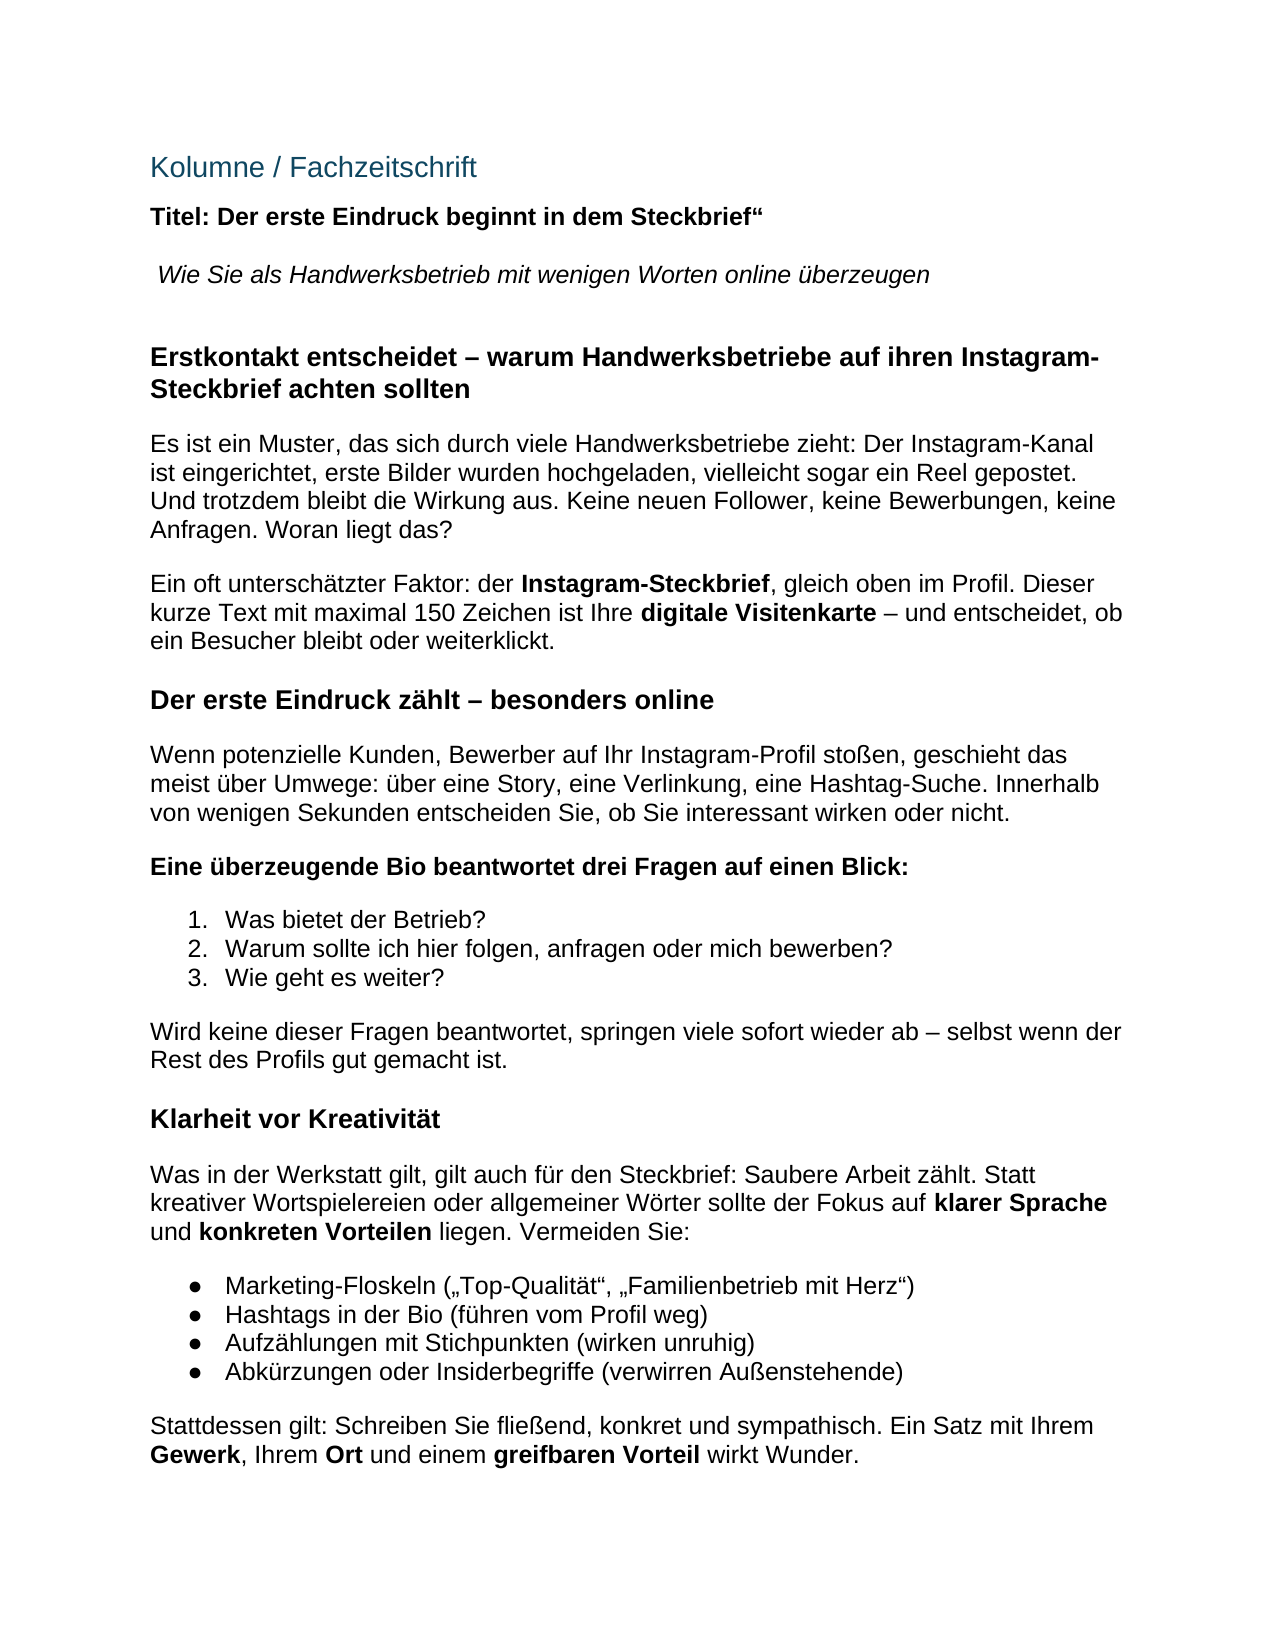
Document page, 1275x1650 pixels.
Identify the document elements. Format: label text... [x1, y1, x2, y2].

text Wenn potenzielle Kunden, Bewerber auf Ihr Instagram-Profil stoßen, geschieht das meist über Umwege: über eine Story, eine Verlinkung, eine Hashtag-Suche. Innerhalb von wenigen Sekunden entscheiden Sie, ob Sie interessant wirken oder nicht. [150, 741, 1125, 827]
list Was bietet der Betrieb? [187, 906, 1125, 934]
text Es ist ein Muster, das sich durch viele Handwerksbetriebe zieht: Der Instagram-Kanal ist eingerichtet, erste Bilder wurden hochgeladen, vielleicht sogar ein Reel gepostet. Und trotzdem bleibt die Wirkung aus. Keine neuen Follower, keine Bewerbungen, keine Anfragen. Woran liegt das? [150, 429, 1125, 544]
text Titel: Der erste Eindruck beginnt in dem Steckbrief“ Wie Sie als Handwerksbetrieb mit wenigen Worten online überzeugen [150, 202, 1125, 323]
text Was in der Werkstatt gilt, gilt auch für den Steckbrief: Saubere Arbeit zählt. Statt kreativer Wortspielereien oder allgemeiner Wörter sollte der Fokus auf klarer Sprache und konkreten Vorteilen liegen. Vermeiden Sie: [150, 1160, 1125, 1246]
list Warum sollte ich hier folgen, anfragen oder mich bewerben? [187, 934, 1125, 963]
subtitle Kolumne / Fachzeitschrift [150, 150, 1125, 183]
list Aufzählungen mit Stichpunkten (wirken unruhig) [187, 1328, 1125, 1357]
text Ein oft unterschätzter Faktor: der Instagram-Steckbrief, gleich oben im Profil. Dieser kurze Text mit maximal 150 Zeichen ist Ihre digitale Visitenkarte – und entscheidet, ob ein Besucher bleibt oder weiterklickt. [150, 569, 1125, 655]
subtitle Klarheit vor Kreativität [150, 1103, 1125, 1135]
list Hashtags in der Bio (führen vom Profil weg) [187, 1300, 1125, 1328]
text Wird keine dieser Fragen beantwortet, springen viele sofort wieder ab – selbst wenn der Rest des Profils gut gemacht ist. [150, 1017, 1125, 1074]
text Eine überzeugende Bio beantwortet drei Fragen auf einen Blick: [150, 852, 1125, 881]
text Stattdessen gilt: Schreiben Sie fließend, konkret und sympathisch. Ein Satz mit Ihrem Gewerk, Ihrem Ort und einem greifbaren Vorteil wirkt Wunder. [150, 1411, 1125, 1468]
list Wie geht es weiter? [187, 963, 1125, 992]
subtitle Der erste Eindruck zählt – besonders online [150, 684, 1125, 716]
text Erstkontakt entscheidet – warum Handwerksbetriebe auf ihren Instagram-Steckbrief achten sollten [150, 341, 1125, 404]
list Abkürzungen oder Insiderbegriffe (verwirren Außenstehende) [187, 1357, 1125, 1386]
list Marketing-Floskeln („Top-Qualität“, „Familienbetrieb mit Herz“) [187, 1271, 1125, 1300]
